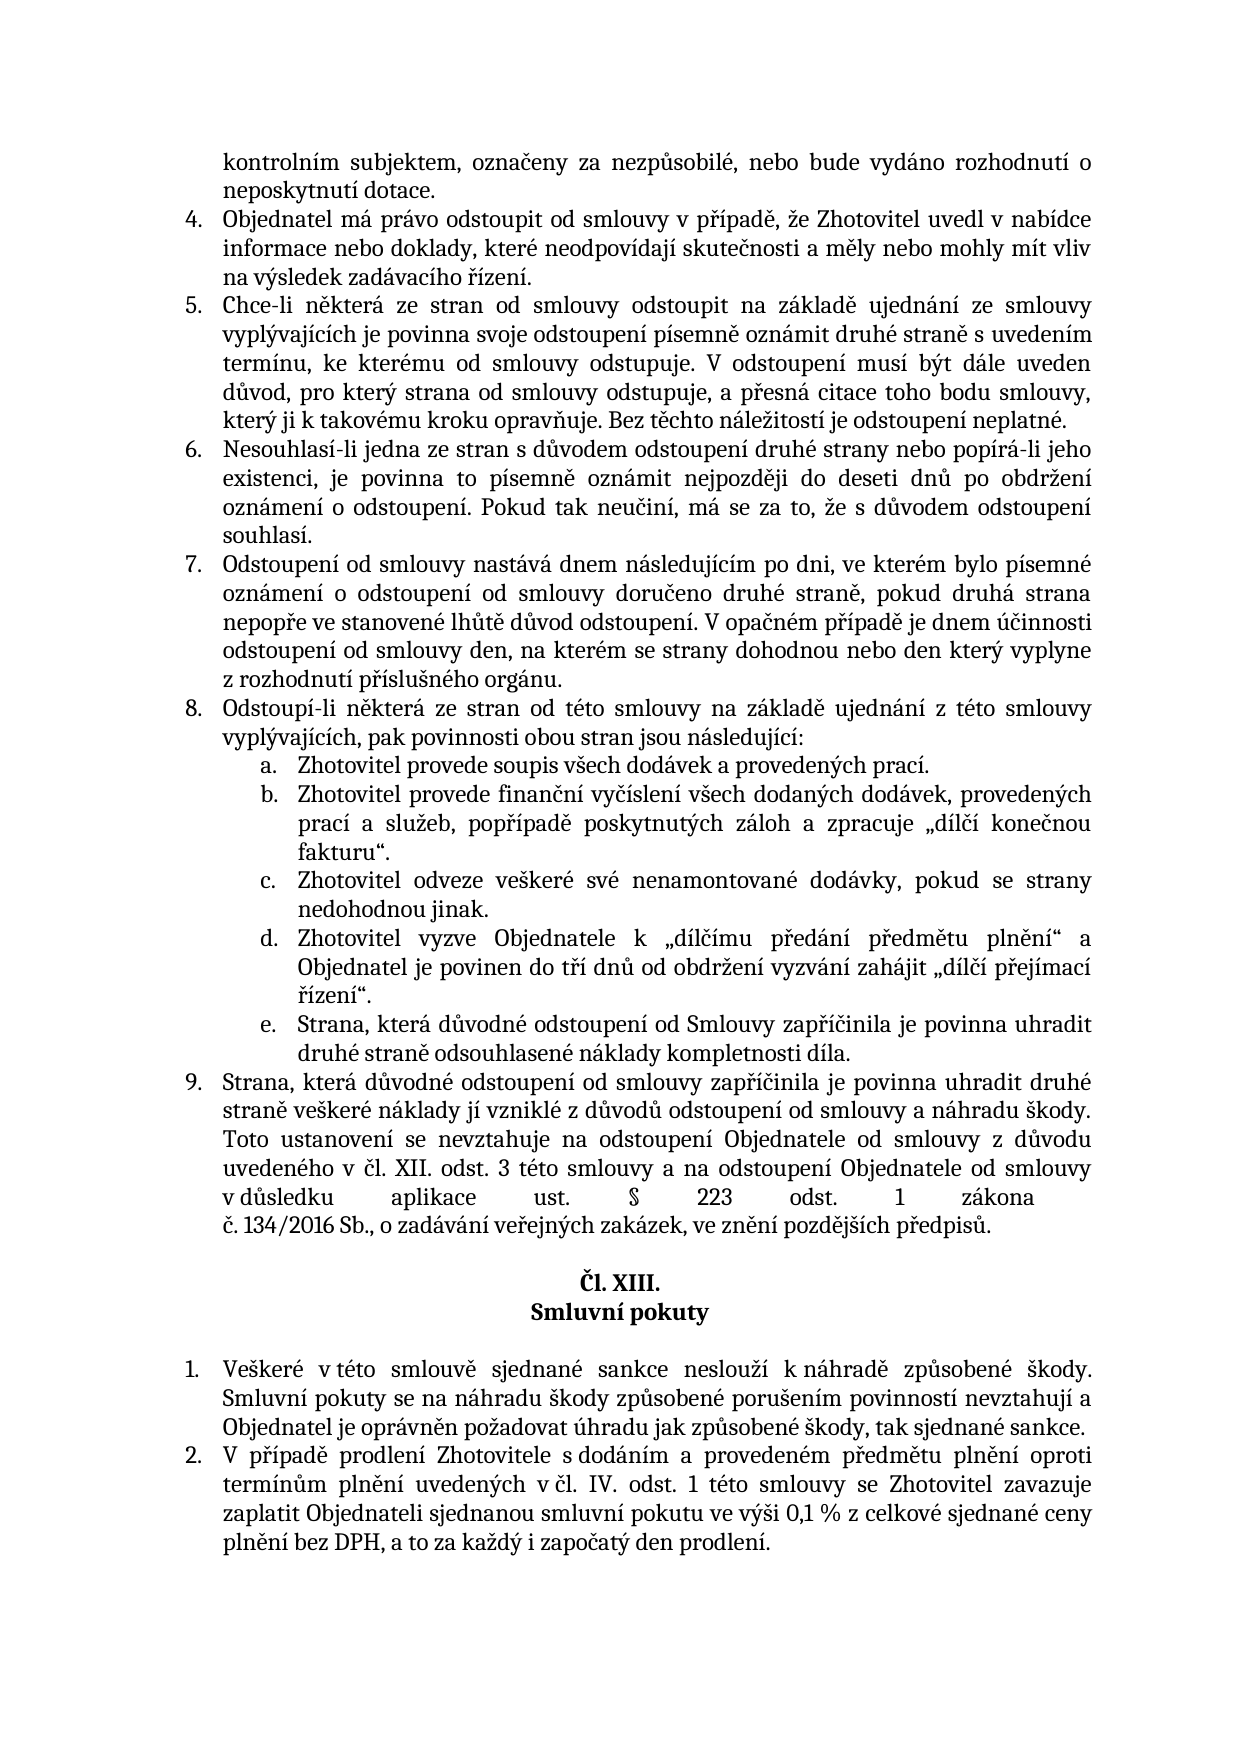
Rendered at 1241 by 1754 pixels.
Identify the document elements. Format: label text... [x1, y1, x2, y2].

list V případě prodlení Zhotovitele s dodáním a provedeném předmětu plnění oproti termínům plnění uvedených v čl. IV. odst. 1 této smlouvy se Zhotovitel zavazuje zaplatit Objednateli sjednanou smluvní pokutu ve výši 0,1 % z celkové sjednané ceny plnění bez DPH, a to za každý i započatý den prodlení. [185, 1441, 1093, 1556]
list Zhotovitel provede finanční vyčíslení všech dodaných dodávek, provedených prací a služeb, popřípadě poskytnutých záloh a zpracuje „dílčí konečnou fakturu“. [260, 780, 1093, 866]
text Smluvní pokuty [148, 1298, 1093, 1326]
list Objednatel má právo odstoupit od smlouvy v případě, že Zhotovitel uvedl v nabídce informace nebo doklady, které neodpovídají skutečnosti a měly nebo mohly mít vliv na výsledek zadávacího řízení. [185, 205, 1093, 291]
list Zhotovitel odveze veškeré své nenamontované dodávky, pokud se strany nedohodnou jinak. [260, 866, 1093, 924]
list Zhotovitel provede soupis všech dodávek a provedených prací. [260, 751, 1093, 780]
list Veškeré v této smlouvě sjednané sankce neslouží k náhradě způsobené škody. Smluvní pokuty se na náhradu škody způsobené porušením povinností nevztahují a Objednatel je oprávněn požadovat úhradu jak způsobené škody, tak sjednané sankce. [185, 1355, 1093, 1441]
list Strana, která důvodné odstoupení od smlouvy zapříčinila je povinna uhradit druhé straně veškeré náklady jí vzniklé z důvodů odstoupení od smlouvy a náhradu škody. Toto ustanovení se nevztahuje na odstoupení Objednatele od smlouvy z důvodu uvedeného v čl. XII. odst. 3 této smlouvy a na odstoupení Objednatele od smlouvy v důsledku aplikace ust. § 223 odst. 1 zákona č. 134/2016 Sb., o zadávání veřejných zakázek, ve znění pozdějších předpisů. [185, 1068, 1093, 1240]
list Odstoupení od smlouvy nastává dnem následujícím po dni, ve kterém bylo písemné oznámení o odstoupení od smlouvy doručeno druhé straně, pokud druhá strana nepopře ve stanovené lhůtě důvod odstoupení. V opačném případě je dnem účinnosti odstoupení od smlouvy den, na kterém se strany dohodnou nebo den který vyplyne z rozhodnutí příslušného orgánu. [185, 550, 1093, 694]
list Nesouhlasí-li jedna ze stran s důvodem odstoupení druhé strany nebo popírá-li jeho existenci, je povinna to písemně oznámit nejpozději do deseti dnů po obdržení oznámení o odstoupení. Pokud tak neučiní, má se za to, že s důvodem odstoupení souhlasí. [185, 435, 1093, 550]
list Chce-li některá ze stran od smlouvy odstoupit na základě ujednání ze smlouvy vyplývajících je povinna svoje odstoupení písemně oznámit druhé straně s uvedením termínu, ke kterému od smlouvy odstupuje. V odstoupení musí být dále uveden důvod, pro který strana od smlouvy odstupuje, a přesná citace toho bodu smlouvy, který ji k takovému kroku opravňuje. Bez těchto náležitostí je odstoupení neplatné. [185, 291, 1093, 435]
text Čl. XIII. [148, 1269, 1093, 1298]
list Strana, která důvodné odstoupení od Smlouvy zapříčinila je povinna uhradit druhé straně odsouhlasené náklady kompletnosti díla. [260, 1010, 1093, 1068]
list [185, 148, 1093, 205]
list Zhotovitel vyzve Objednatele k „dílčímu předání předmětu plnění“ a Objednatel je povinen do tří dnů od obdržení vyzvání zahájit „dílčí přejímací řízení“. [260, 924, 1093, 1010]
list Odstoupí-li některá ze stran od této smlouvy na základě ujednání z této smlouvy vyplývajících, pak povinnosti obou stran jsou následující: [185, 694, 1093, 751]
